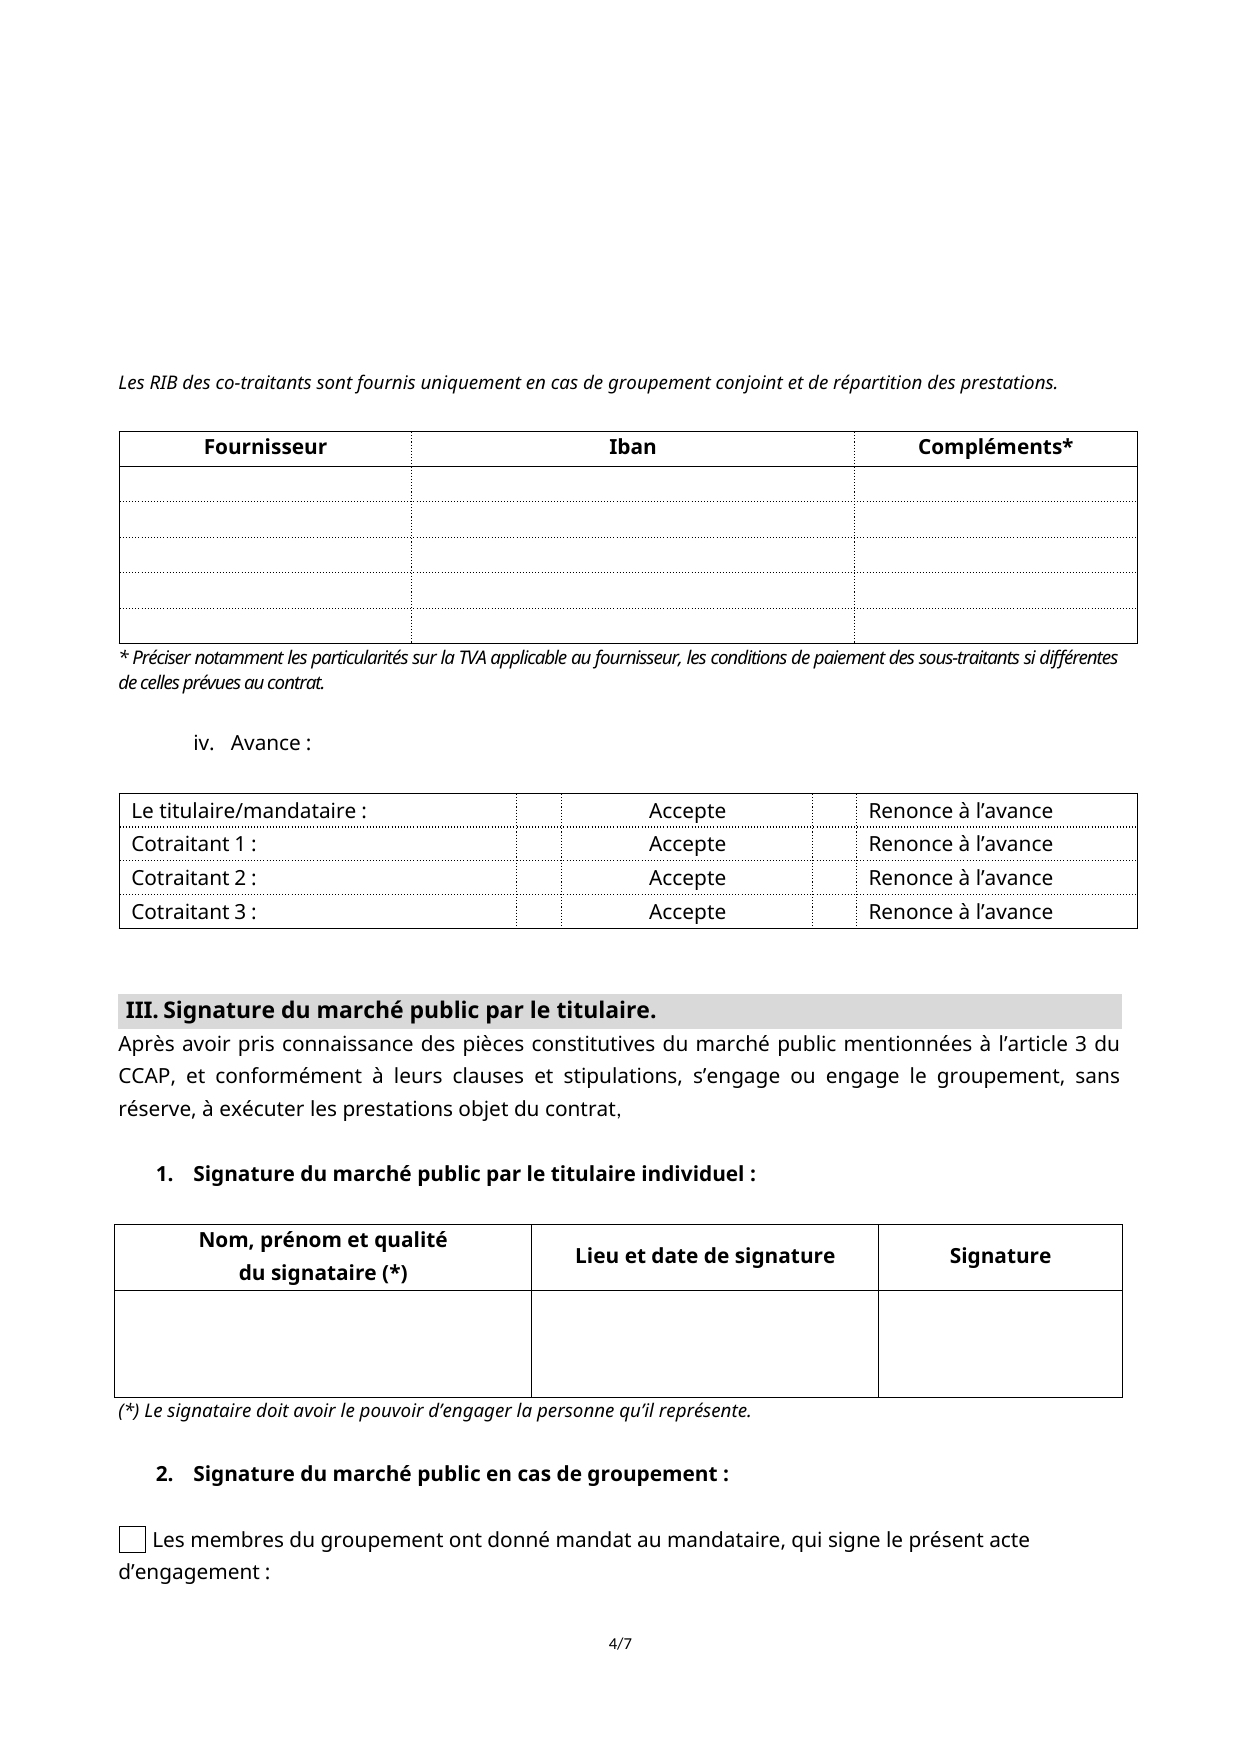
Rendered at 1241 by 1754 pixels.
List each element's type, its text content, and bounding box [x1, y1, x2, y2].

table_cell Cotraitant 3 : [120, 894, 517, 927]
list Avance : [193, 728, 1122, 756]
table_header Signature [879, 1225, 1122, 1290]
table_header Accepte [561, 794, 812, 826]
text Les RIB des co-traitants sont fournis uniquement en cas de groupement conjoint et de répartition des prestations. [118, 369, 1122, 395]
table_header Le titulaire/mandataire : [120, 794, 517, 826]
text (*) Le signataire doit avoir le pouvoir d’engager la personne qu’il représente. [118, 1398, 1122, 1423]
table_cell [517, 860, 561, 894]
table_cell [411, 537, 854, 572]
table_cell [854, 467, 1137, 501]
table_cell Accepte [561, 894, 812, 927]
table_cell Renonce à l’avance [856, 894, 1137, 927]
table_cell Renonce à l’avance [856, 826, 1137, 860]
table_header Signature du marché public par le titulaire. [118, 994, 1122, 1029]
table_cell Accepte [561, 860, 812, 894]
table_cell [411, 572, 854, 607]
list Signature du marché public en cas de groupement : [156, 1459, 1122, 1488]
table_cell [120, 608, 411, 643]
table_cell Renonce à l’avance [856, 860, 1137, 894]
table_cell [812, 826, 856, 860]
table_header Lieu et date de signature [532, 1225, 878, 1290]
table_header Nom, prénom et qualité du signataire (*) [115, 1225, 531, 1290]
table_cell [120, 501, 411, 537]
table_cell [411, 608, 854, 643]
list Signature du marché public par le titulaire individuel : [156, 1159, 1122, 1188]
table_cell [411, 501, 854, 537]
table_cell [854, 501, 1137, 537]
table_cell [812, 894, 856, 927]
table_header Renonce à l’avance [856, 794, 1137, 826]
table_cell Accepte [561, 826, 812, 860]
table_header Compléments* [854, 432, 1137, 466]
table_cell [854, 572, 1137, 607]
table_header [812, 794, 856, 826]
table_cell [517, 894, 561, 927]
table_cell [879, 1291, 1122, 1397]
table_cell [411, 467, 854, 501]
table_cell [120, 467, 411, 501]
text Les membres du groupement ont donné mandat au mandataire, qui signe le présent acte d’engagement : [118, 1525, 1122, 1586]
table_cell [854, 537, 1137, 572]
table_cell [812, 860, 856, 894]
table_cell Cotraitant 1 : [120, 826, 517, 860]
table_cell [120, 537, 411, 572]
table_cell [115, 1291, 531, 1397]
table_cell Cotraitant 2 : [120, 860, 517, 894]
table_cell [120, 572, 411, 607]
table_cell [854, 608, 1137, 643]
table_cell [517, 826, 561, 860]
table_header Iban [411, 432, 854, 466]
table_cell [532, 1291, 878, 1397]
text Après avoir pris connaissance des pièces constitutives du marché public mentionnées à l’article 3 du CCAP, et conformément à leurs clauses et stipulations, s’engage ou engage le groupement, sans réserve, à exécuter les prestations objet du contrat, [118, 1029, 1122, 1122]
text * Préciser notamment les particularités sur la TVA applicable au fournisseur, les conditions de paiement des sous-traitants si différentes de celles prévues au contrat. [118, 644, 1122, 695]
table_header [517, 794, 561, 826]
table_header Fournisseur [120, 432, 411, 466]
